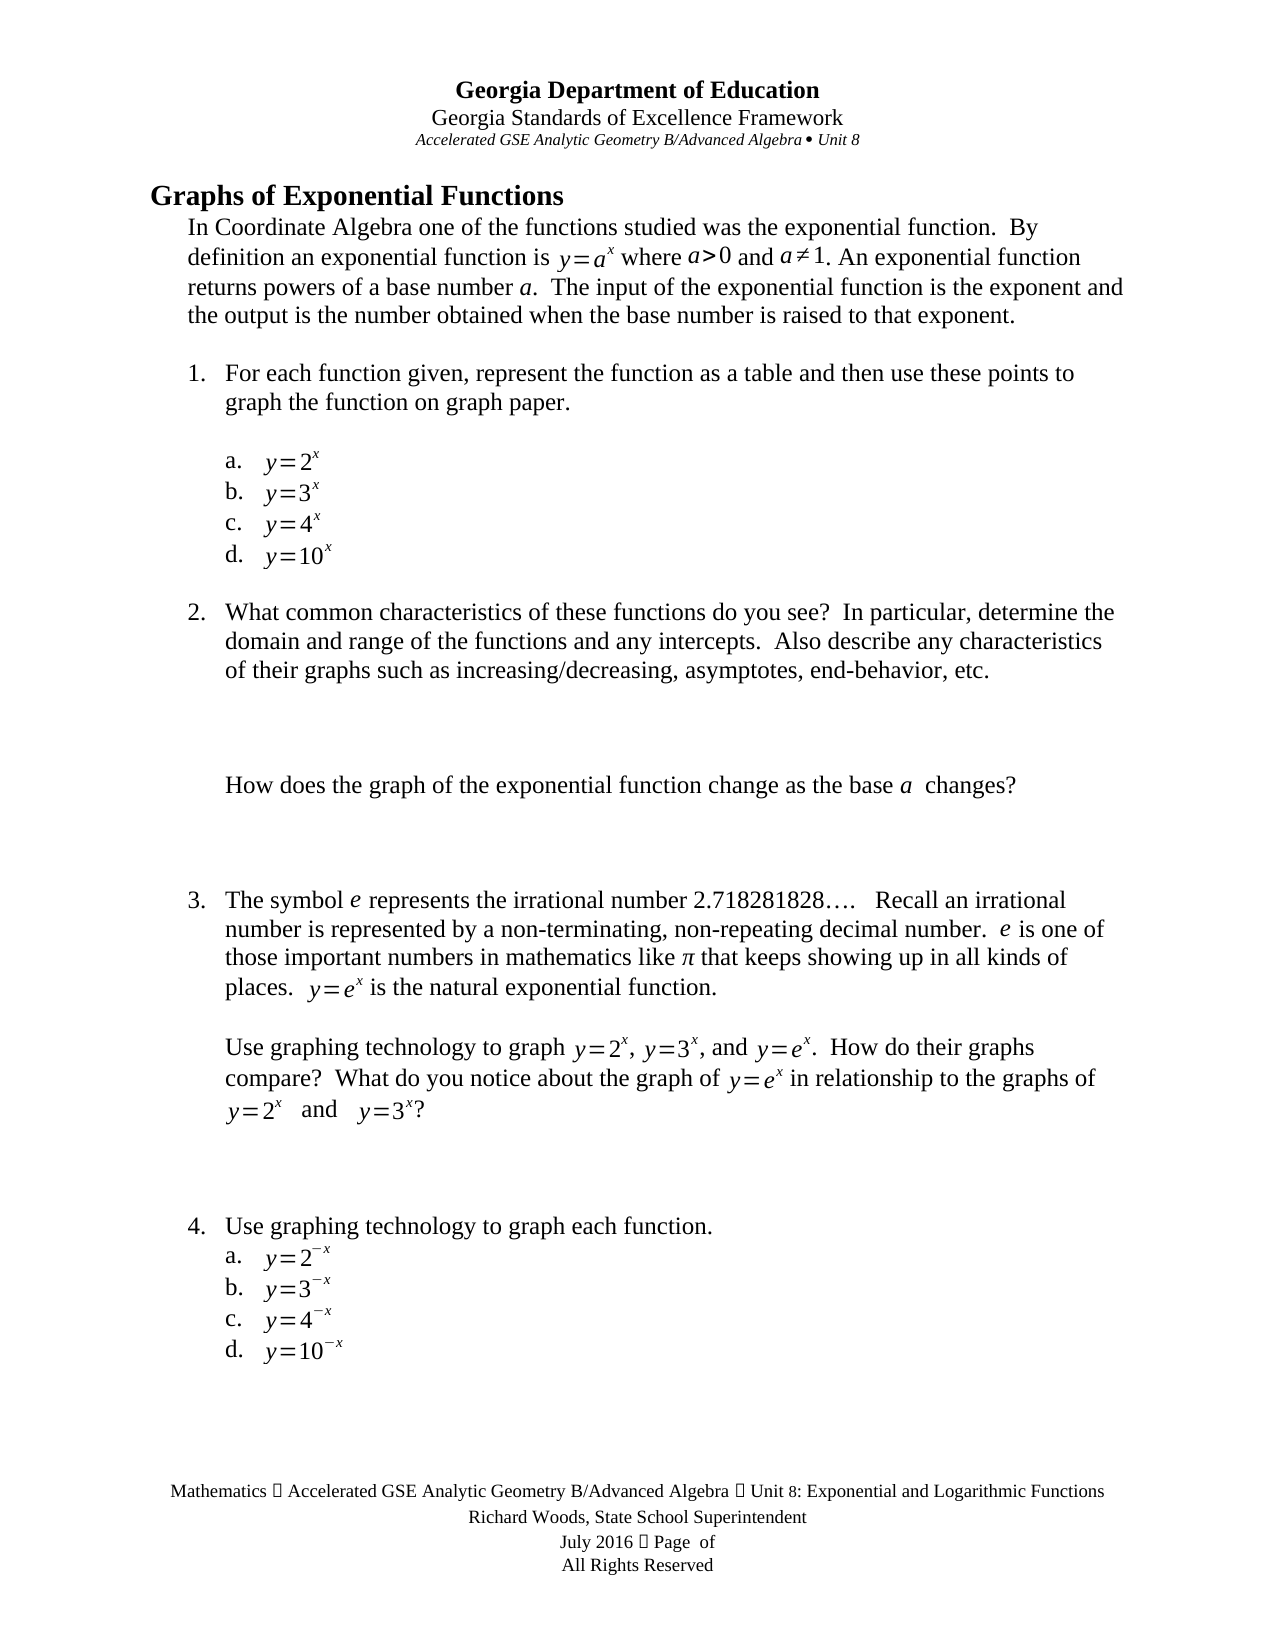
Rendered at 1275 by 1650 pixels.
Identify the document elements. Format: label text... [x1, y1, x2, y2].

list Use graphing technology to graph , , and . How do their graphs compare? What do you notice about the graph of in relationship to the graphs of and ? [225, 1031, 1125, 1124]
list For each function given, represent the function as a table and then use these points to graph the function on graph paper. [187, 358, 1125, 415]
list In Coordinate Algebra one of the functions studied was the exponential function. By definition an exponential function is where and . An exponential function returns powers of a base number a. The input of the exponential function is the exponent and the output is the number obtained when the base number is raised to that exponent. [187, 212, 1125, 329]
text Graphs of Exponential Functions [150, 178, 1125, 212]
list The symbol represents the irrational number 2.718281828…. Recall an irrational number is represented by a non-terminating, non-repeating decimal number. is one of those important numbers in mathematics like π that keeps showing up in all kinds of places. is the natural exponential function. [187, 885, 1125, 1002]
list Use graphing technology to graph each function. [187, 1211, 1125, 1239]
list How does the graph of the exponential function change as the base a changes? [225, 770, 1125, 799]
list What common characteristics of these functions do you see? In particular, determine the domain and range of the functions and any intercepts. Also describe any characteristics of their graphs such as increasing/decreasing, asymptotes, end-behavior, etc. [187, 597, 1125, 684]
